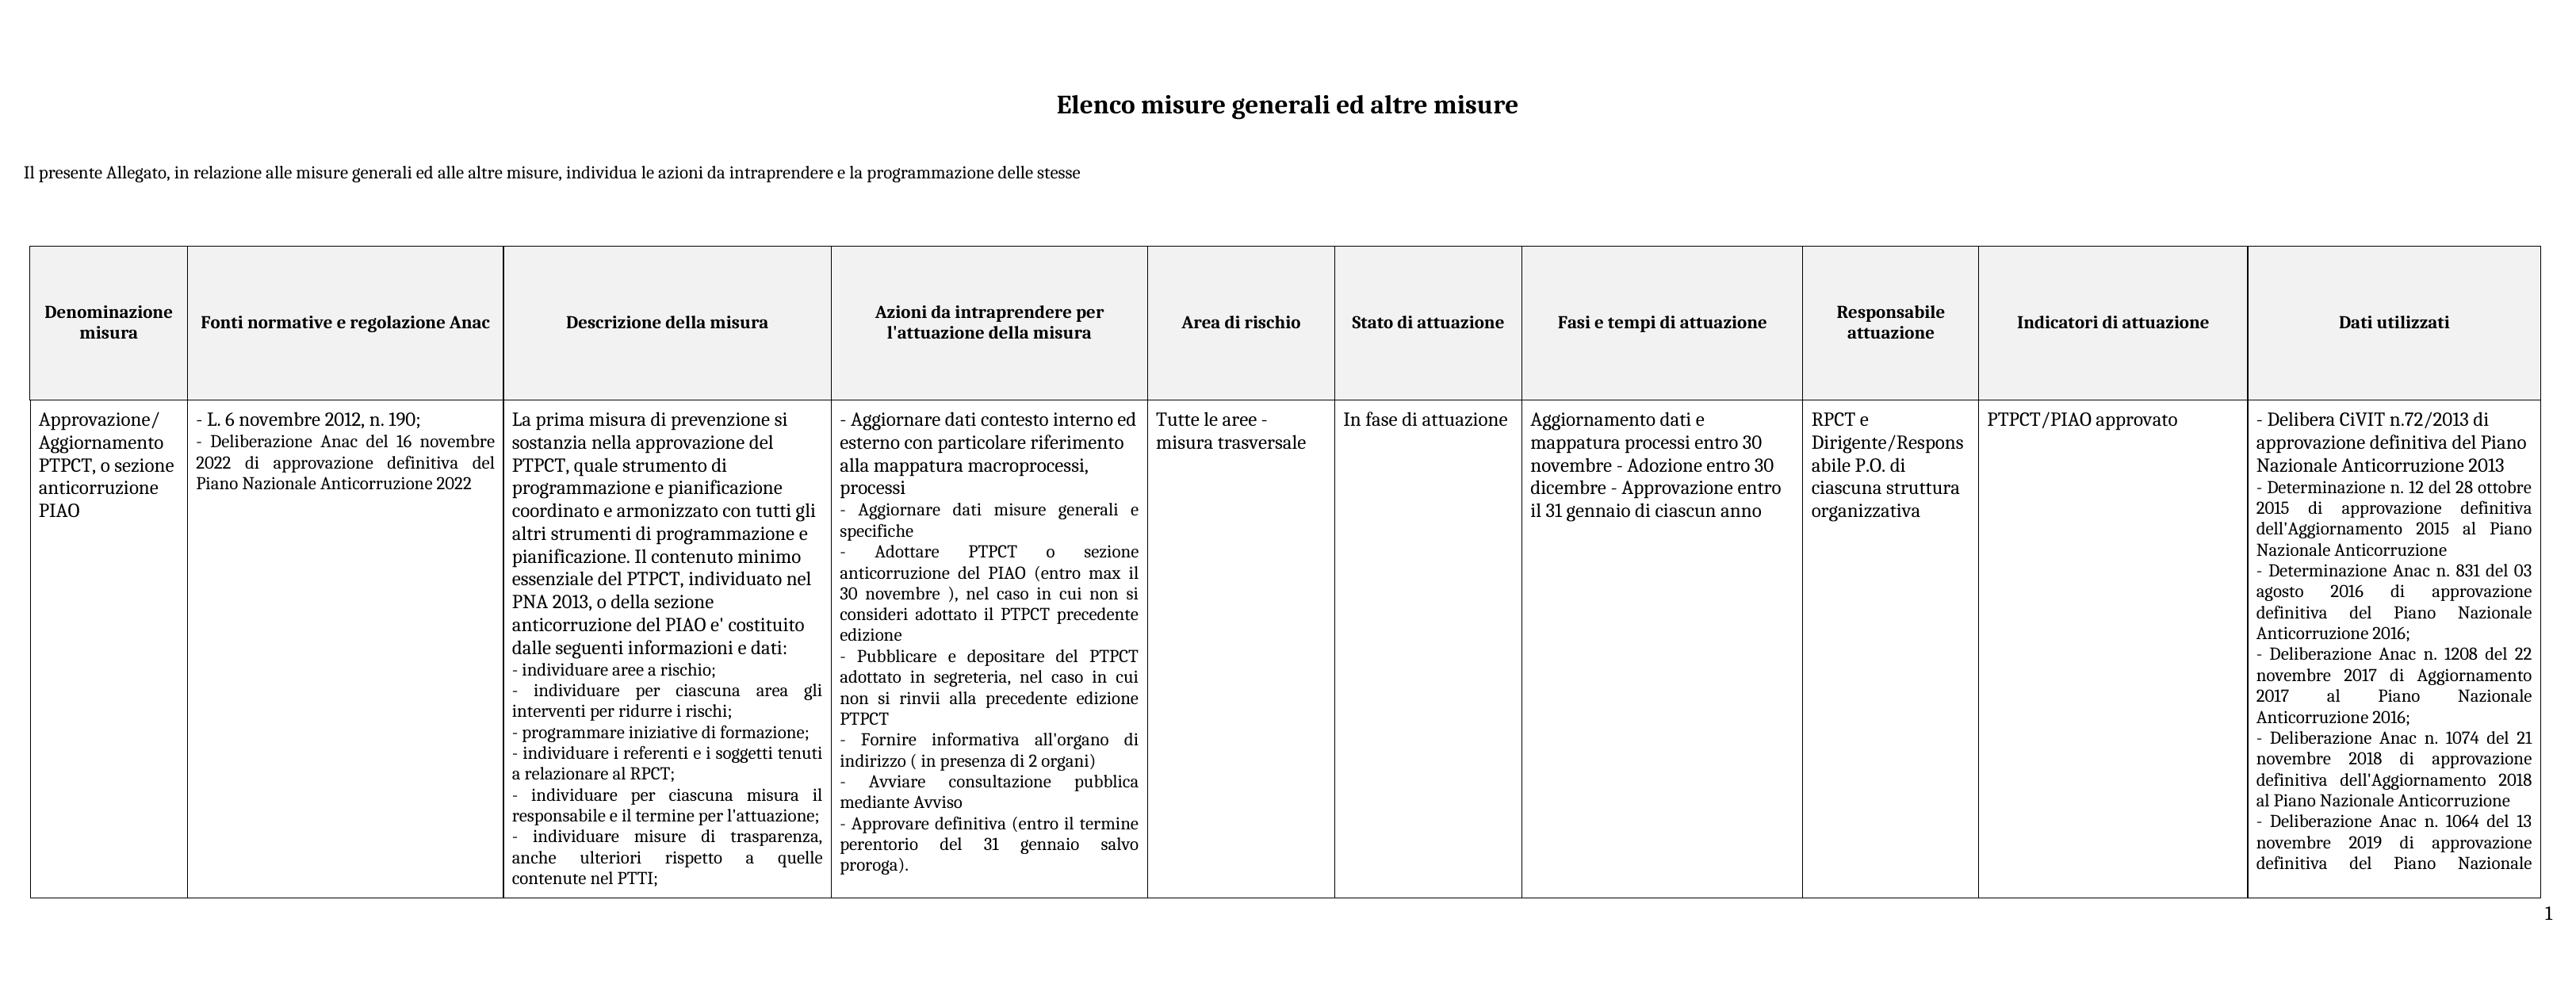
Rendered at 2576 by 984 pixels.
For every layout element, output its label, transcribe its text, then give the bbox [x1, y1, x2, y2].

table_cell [188, 400, 503, 898]
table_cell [2249, 400, 2540, 898]
text Il presente Allegato, in relazione alle misure generali ed alle altre misure, individua le azioni da intraprendere e la programmazione delle stesse [23, 162, 2552, 183]
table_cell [31, 400, 187, 898]
table_header Fonti normative e regolazione Anac [188, 247, 503, 399]
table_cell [1335, 400, 1521, 898]
text Elenco misure generali ed altre misure [23, 90, 2552, 121]
table_header Azioni da intraprendere per l'attuazione della misura [832, 247, 1147, 399]
table_header Responsabile attuazione [1803, 247, 1978, 399]
table_header Indicatori di attuazione [1979, 247, 2247, 399]
table_header Stato di attuazione [1335, 247, 1521, 399]
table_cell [832, 400, 1147, 898]
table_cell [504, 400, 831, 898]
table_header Denominazione misura [30, 247, 187, 399]
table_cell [1148, 400, 1334, 898]
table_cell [1979, 400, 2247, 898]
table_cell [1522, 400, 1802, 898]
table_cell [1803, 400, 1978, 898]
table_header Area di rischio [1148, 247, 1334, 399]
table_header Descrizione della misura [504, 247, 831, 399]
table_header Dati utilizzati [2249, 247, 2540, 399]
table_header Fasi e tempi di attuazione [1522, 247, 1802, 399]
